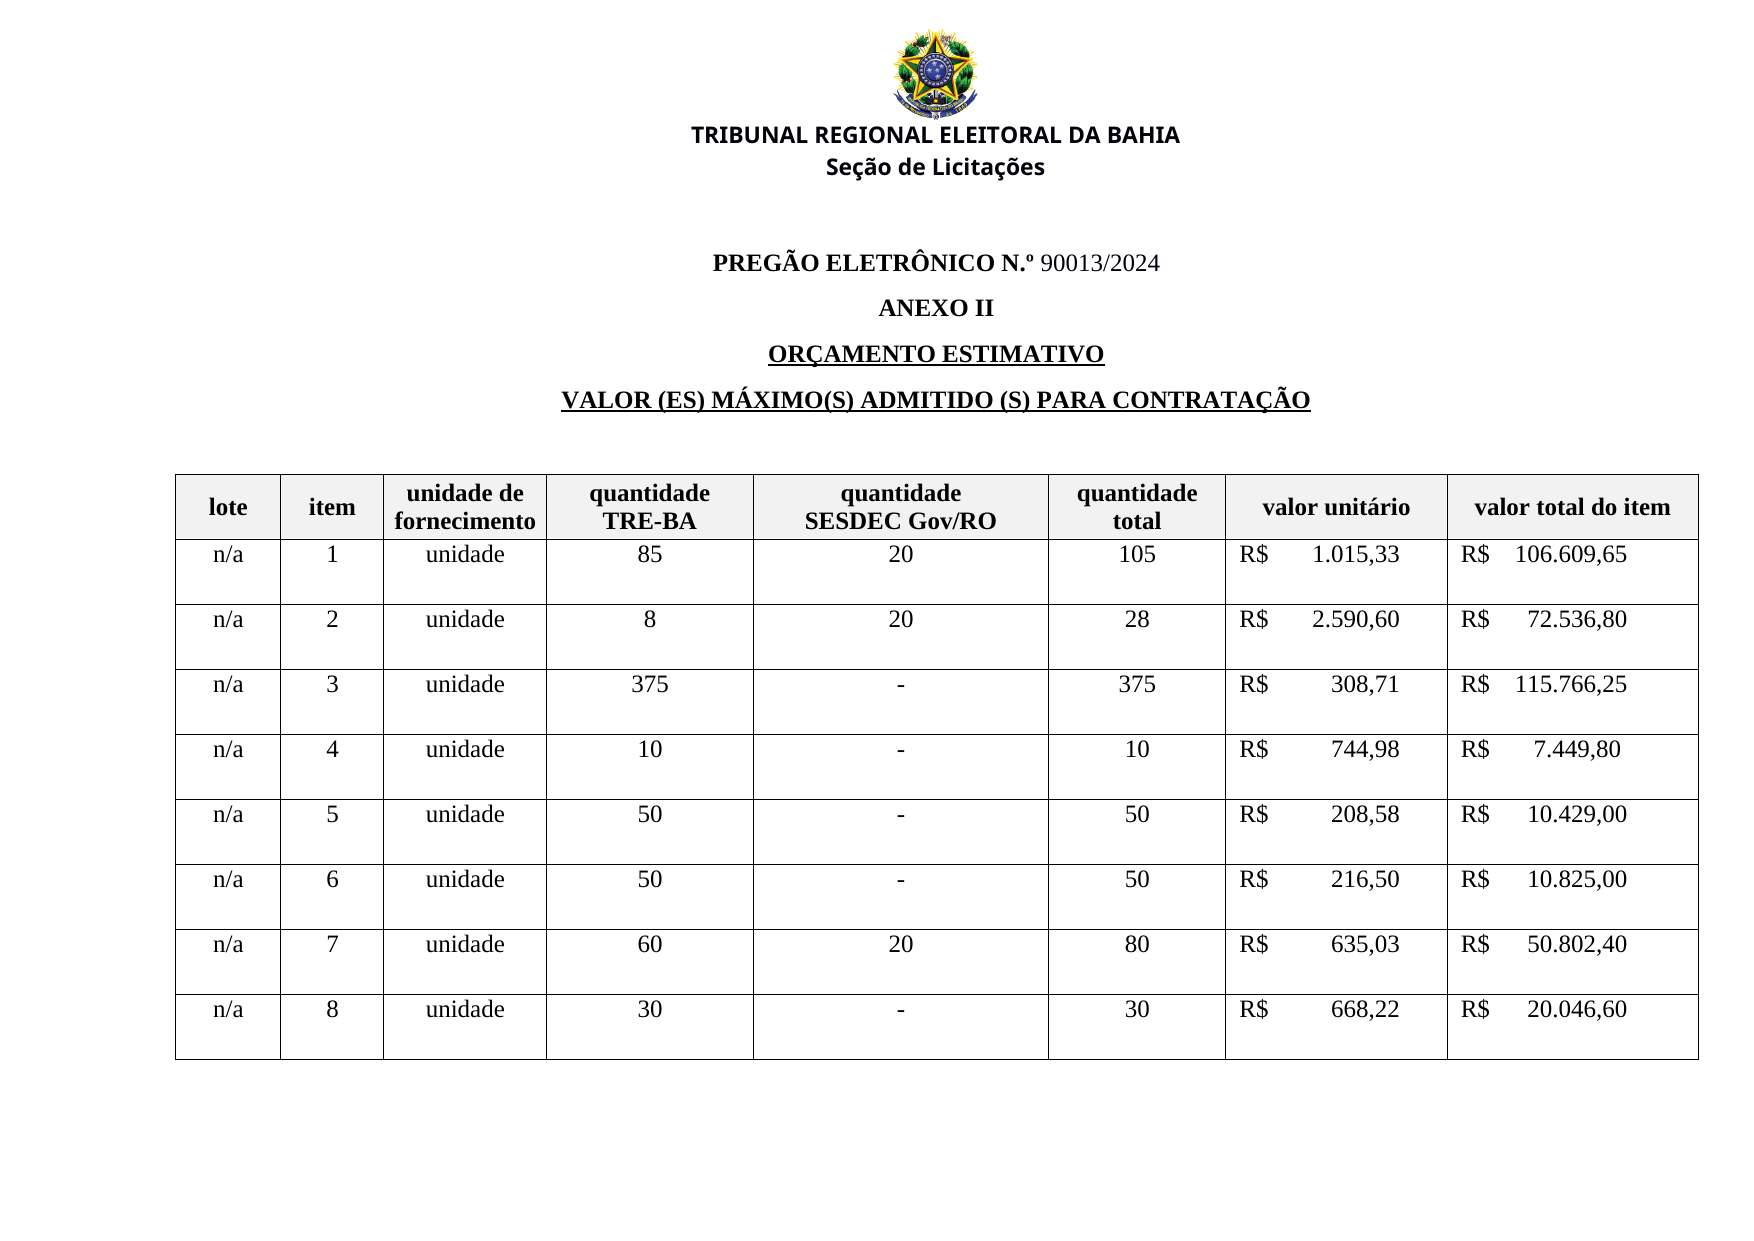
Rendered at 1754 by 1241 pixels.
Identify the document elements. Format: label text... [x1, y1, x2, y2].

table_cell R$ 50.802,40 [1448, 930, 1698, 993]
table_cell unidade [384, 605, 546, 668]
table_cell R$ 72.536,80 [1448, 605, 1698, 668]
table_cell n/a [176, 930, 280, 993]
table_cell - [754, 800, 1048, 863]
table_cell 375 [547, 670, 753, 733]
table_cell 28 [1049, 605, 1225, 668]
table_cell n/a [176, 995, 280, 1058]
table_header item [281, 475, 383, 538]
table_cell 60 [547, 930, 753, 993]
table_cell n/a [176, 670, 280, 733]
table_cell n/a [176, 735, 280, 798]
table_cell unidade [384, 995, 546, 1058]
table_cell unidade [384, 865, 546, 928]
table_header unidade de fornecimento [384, 475, 546, 538]
table_cell 20 [754, 540, 1048, 603]
table_cell 20 [754, 930, 1048, 993]
table_cell 50 [1049, 800, 1225, 863]
table_cell n/a [176, 540, 280, 603]
table_cell R$ 106.609,65 [1448, 540, 1698, 603]
table_cell - [754, 995, 1048, 1058]
text ANEXO II [177, 290, 1695, 323]
table_cell 30 [547, 995, 753, 1058]
table_cell 375 [1049, 670, 1225, 733]
table_header valor unitário [1226, 475, 1447, 538]
table_cell unidade [384, 540, 546, 603]
table_cell R$ 668,22 [1226, 995, 1447, 1058]
table_cell 5 [281, 800, 383, 863]
table_header quantidade TRE-BA [547, 475, 753, 538]
table_cell R$ 20.046,60 [1448, 995, 1698, 1058]
table_cell R$ 216,50 [1226, 865, 1447, 928]
table_cell 30 [1049, 995, 1225, 1058]
table_cell 80 [1049, 930, 1225, 993]
table_header lote [176, 475, 280, 538]
table_cell 50 [547, 865, 753, 928]
table_cell unidade [384, 800, 546, 863]
table_cell 4 [281, 735, 383, 798]
table_cell R$ 635,03 [1226, 930, 1447, 993]
table_cell 3 [281, 670, 383, 733]
table_cell 1 [281, 540, 383, 603]
table_cell R$ 744,98 [1226, 735, 1447, 798]
table_cell R$ 2.590,60 [1226, 605, 1447, 668]
table_cell - [754, 670, 1048, 733]
table_cell 50 [547, 800, 753, 863]
table_cell n/a [176, 605, 280, 668]
text ORÇAMENTO ESTIMATIVO [177, 336, 1695, 369]
table_cell 7 [281, 930, 383, 993]
table_cell - [754, 735, 1048, 798]
table_cell 10 [547, 735, 753, 798]
table_cell R$ 308,71 [1226, 670, 1447, 733]
table_cell R$ 115.766,25 [1448, 670, 1698, 733]
table_cell 85 [547, 540, 753, 603]
table_cell - [754, 865, 1048, 928]
table_cell R$ 7.449,80 [1448, 735, 1698, 798]
table_cell 50 [1049, 865, 1225, 928]
table_cell unidade [384, 670, 546, 733]
table_cell n/a [176, 800, 280, 863]
table_cell n/a [176, 865, 280, 928]
table_cell 2 [281, 605, 383, 668]
table_cell R$ 1.015,33 [1226, 540, 1447, 603]
text PREGÃO ELETRÔNICO N.º [177, 244, 1695, 278]
table_cell R$ 208,58 [1226, 800, 1447, 863]
table_header quantidade SESDEC Gov/RO [754, 475, 1048, 538]
table_cell unidade [384, 735, 546, 798]
table_cell unidade [384, 930, 546, 993]
table_cell 8 [547, 605, 753, 668]
table_cell 10 [1049, 735, 1225, 798]
table_cell R$ 10.825,00 [1448, 865, 1698, 928]
table_header valor total do item [1448, 475, 1698, 538]
table_cell 8 [281, 995, 383, 1058]
table_cell 20 [754, 605, 1048, 668]
text VALOR (ES) MÁXIMO(S) ADMITIDO (S) PARA CONTRATAÇÃO [177, 382, 1695, 415]
table_cell 105 [1049, 540, 1225, 603]
table_cell 6 [281, 865, 383, 928]
table_cell R$ 10.429,00 [1448, 800, 1698, 863]
table_header quantidade total [1049, 475, 1225, 538]
